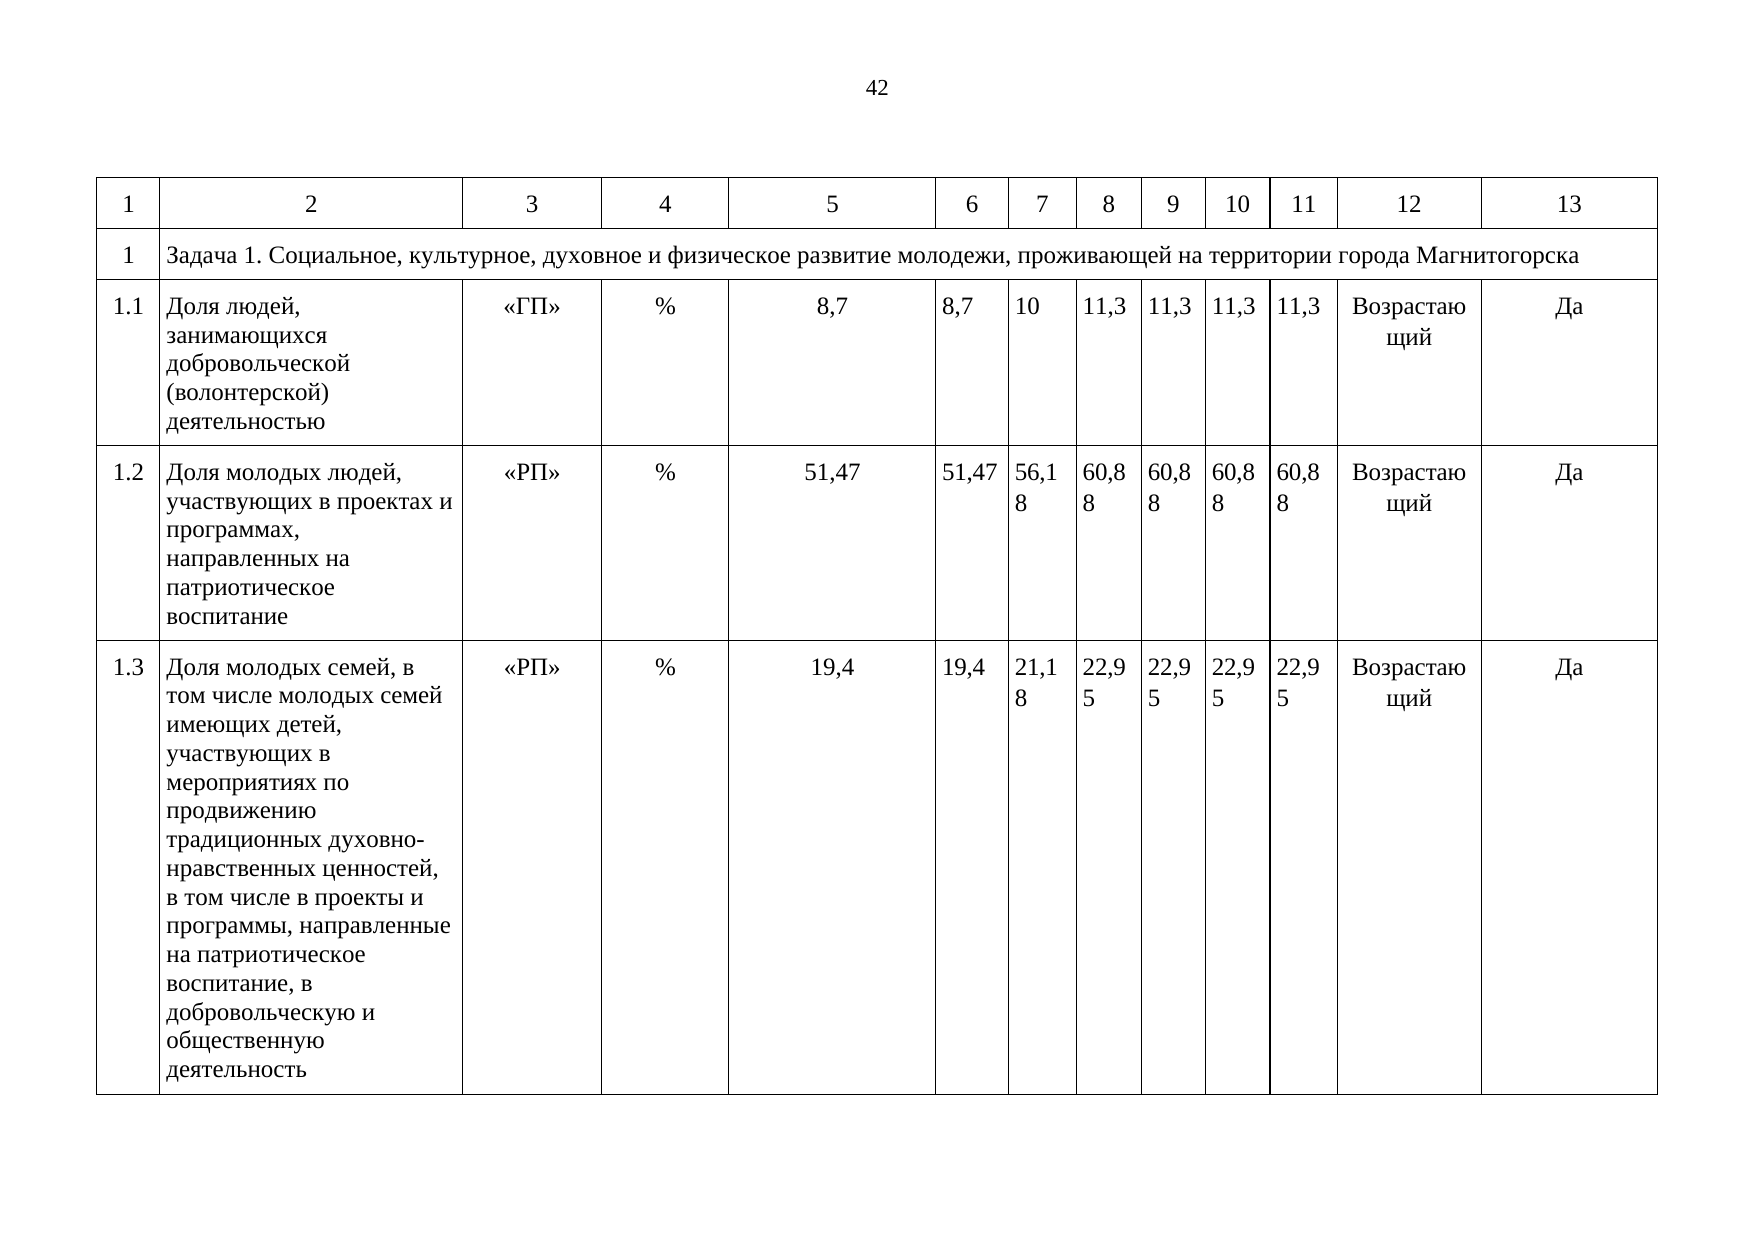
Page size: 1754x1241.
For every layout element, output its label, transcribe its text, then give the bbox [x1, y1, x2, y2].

table_cell 11,3 [1271, 280, 1337, 445]
table_cell 3 [463, 178, 601, 228]
table_cell 1 [97, 178, 159, 228]
table_cell Возрастающий [1338, 446, 1481, 640]
table_cell 8 [1077, 178, 1141, 228]
table_cell 11,3 [1206, 280, 1269, 445]
table_cell 1 [97, 229, 159, 279]
table_cell 51,47 [936, 446, 1008, 640]
table_cell 8,7 [729, 280, 935, 445]
table_cell 22,95 [1142, 641, 1205, 1094]
table_cell 11,3 [1142, 280, 1205, 445]
table_cell 56,18 [1009, 446, 1076, 640]
table_cell 12 [1338, 178, 1481, 228]
table_cell 11 [1271, 178, 1337, 228]
table_cell «РП» [463, 446, 601, 640]
table_cell 22,95 [1271, 641, 1337, 1094]
table_cell 60,88 [1206, 446, 1269, 640]
table_cell 60,88 [1271, 446, 1337, 640]
table_cell «ГП» [463, 280, 601, 445]
table_cell % [602, 641, 728, 1094]
table_cell 11,3 [1077, 280, 1141, 445]
table_cell 21,18 [1009, 641, 1076, 1094]
table_cell 9 [1142, 178, 1205, 228]
table_cell Доля молодых людей, участвующих в проектах и программах, направленных на патриотическое воспитание [160, 446, 462, 640]
table_cell Задача 1. Социальное, культурное, духовное и физическое развитие молодежи, проживающей на территории города Магнитогорска [160, 229, 1657, 279]
table_cell 10 [1206, 178, 1269, 228]
table_cell 2 [160, 178, 462, 228]
table_cell 19,4 [729, 641, 935, 1094]
table_cell 1.3 [97, 641, 159, 1094]
table_cell % [602, 280, 728, 445]
table_cell 22,95 [1206, 641, 1269, 1094]
table_cell Возрастающий [1338, 280, 1481, 445]
table_cell Доля молодых семей, в том числе молодых семей имеющих детей, участвующих в мероприятиях по продвижению традиционных духовно-нравственных ценностей, в том числе в проекты и программы, направленные на патриотическое воспитание, в добровольческую и общественную деятельность [160, 641, 462, 1094]
table_cell 1.1 [97, 280, 159, 445]
table_cell 8,7 [936, 280, 1008, 445]
table_cell 13 [1482, 178, 1657, 228]
table_cell Да [1482, 446, 1657, 640]
table_cell 1.2 [97, 446, 159, 640]
table_cell Да [1482, 641, 1657, 1094]
table_cell % [602, 446, 728, 640]
table_cell 7 [1009, 178, 1076, 228]
table_cell Да [1482, 280, 1657, 445]
table_cell 60,88 [1077, 446, 1141, 640]
table_cell 4 [602, 178, 728, 228]
table_cell «РП» [463, 641, 601, 1094]
table_cell Доля людей, занимающихся добровольческой (волонтерской) деятельностью [160, 280, 462, 445]
table_cell 22,95 [1077, 641, 1141, 1094]
table_cell 5 [729, 178, 935, 228]
table_cell 51,47 [729, 446, 935, 640]
table_cell 10 [1009, 280, 1076, 445]
table_cell 19,4 [936, 641, 1008, 1094]
table_cell 6 [936, 178, 1008, 228]
table_cell 60,88 [1142, 446, 1205, 640]
table_cell Возрастающий [1338, 641, 1481, 1094]
